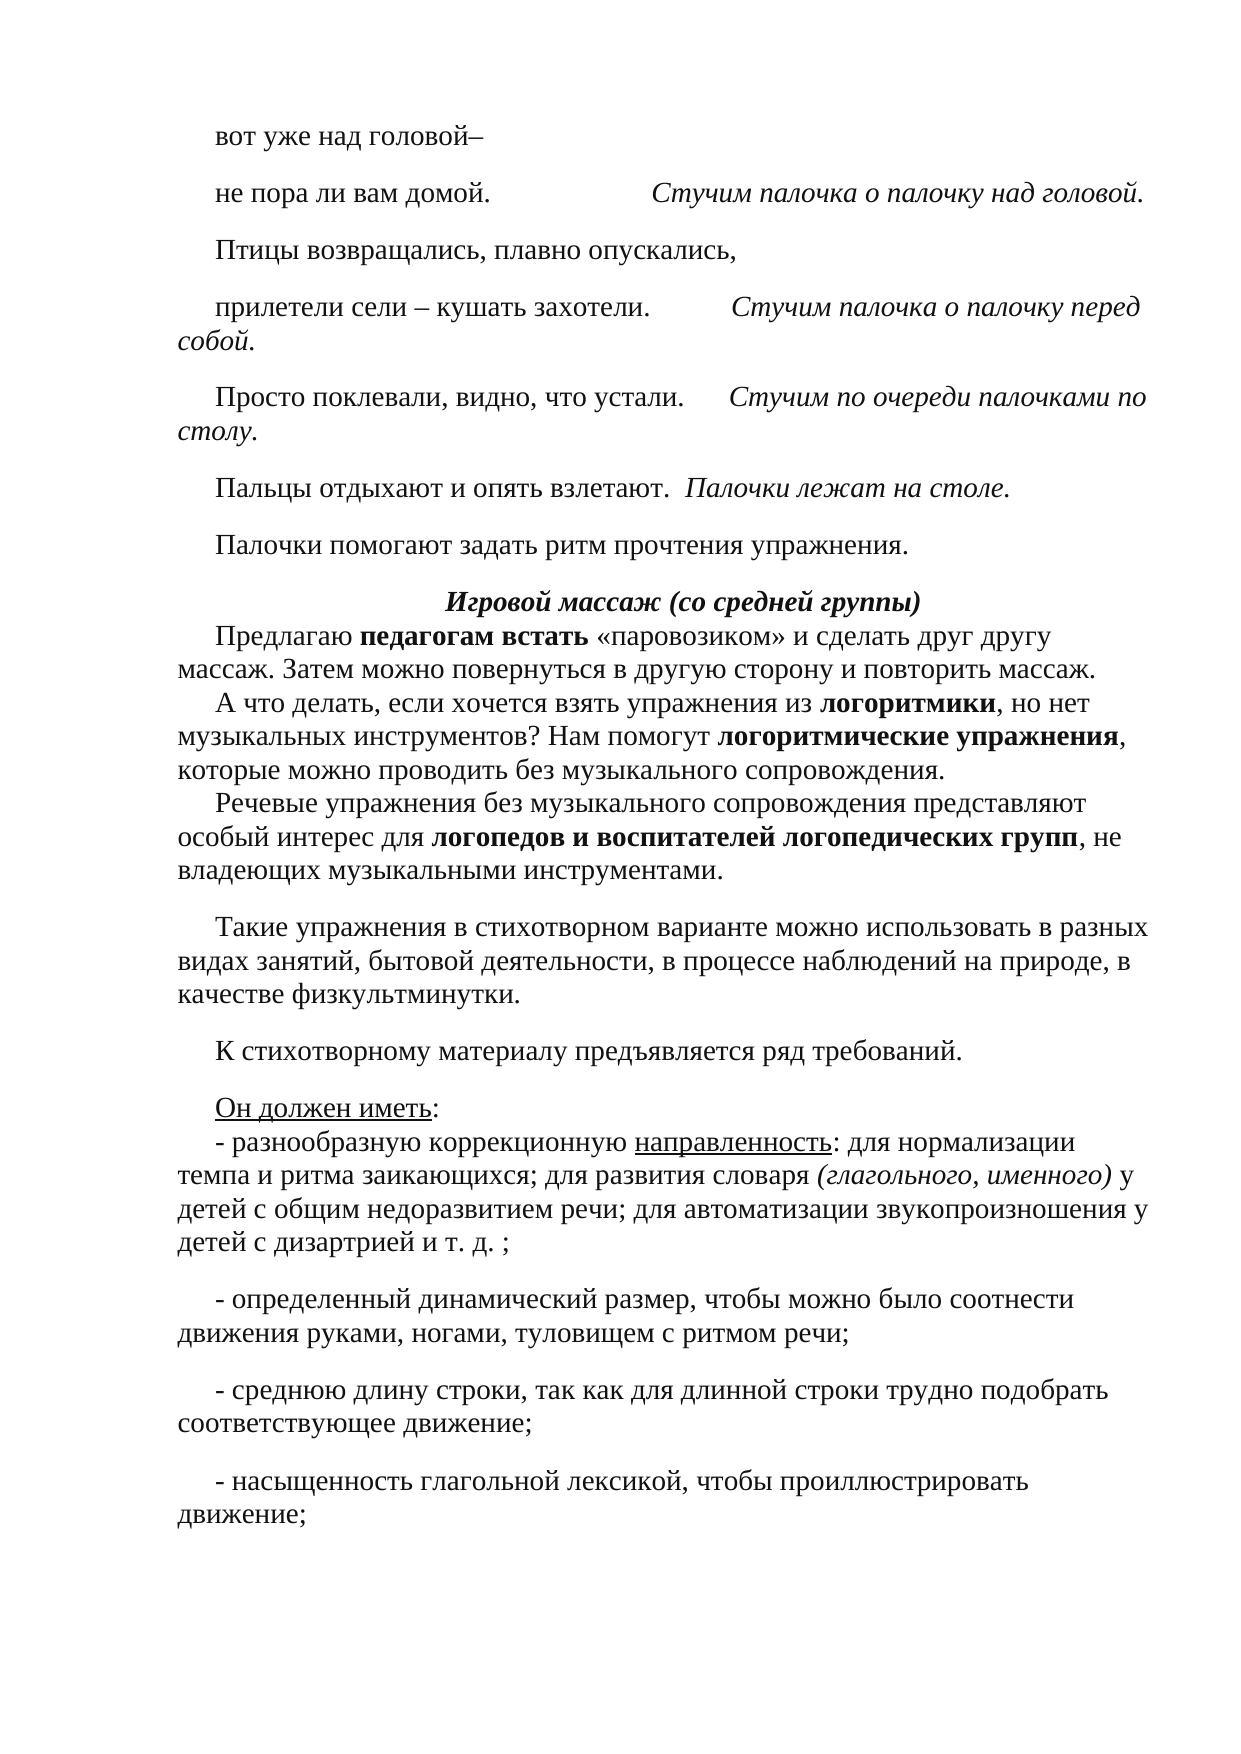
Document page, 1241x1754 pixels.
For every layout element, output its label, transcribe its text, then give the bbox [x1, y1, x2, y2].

text не пора ли вам домой. Стучим палочка о палочку над головой. [177, 175, 1152, 209]
text - определенный динамический размер, чтобы можно было соотнести движения руками, ногами, туловищем с ритмом речи; [177, 1282, 1152, 1349]
text прилетели сели – кушать захотели. Стучим палочка о палочку перед собой. [177, 289, 1152, 356]
text вот уже над головой– [177, 118, 1152, 152]
text Речевые упражнения без музыкального сопровождения представляют особый интерес для логопедов и воспитателей логопедических групп, не владеющих музыкальными инструментами. [177, 785, 1152, 886]
text Он должен иметь: [177, 1090, 1152, 1124]
text Пальцы отдыхают и опять взлетают. Палочки лежат на столе. [177, 470, 1152, 504]
text - разнообразную коррекционную направленность: для нормализации темпа и ритма заикающихся; для развития словаря (глагольного, именного) у детей с общим недоразвитием речи; для автоматизации звукопроизношения у детей с дизартрией и т. д. ; [177, 1124, 1152, 1258]
text К стихотворному материалу предъявляется ряд требований. [177, 1033, 1152, 1067]
text Предлагаю педагогам встать «паровозиком» и сделать друг другу массаж. Затем можно повернуться в другую сторону и повторить массаж. [177, 618, 1152, 685]
text - среднюю длину строки, так как для длинной строки трудно подобрать соответствующее движение; [177, 1372, 1152, 1439]
text Птицы возвращались, плавно опускались, [177, 232, 1152, 266]
text Такие упражнения в стихотворном варианте можно использовать в разных видах занятий, бытовой деятельности, в процессе наблюдений на природе, в качестве физкультминутки. [177, 909, 1152, 1010]
text Палочки помогают задать ритм прочтения упражнения. [177, 527, 1152, 561]
text - насыщенность глагольной лексикой, чтобы проиллюстрировать движение; [177, 1463, 1152, 1530]
text Игровой массаж (со средней группы) [177, 584, 1152, 618]
text Просто поклевали, видно, что устали. Стучим по очереди палочками по столу. [177, 379, 1152, 447]
text А что делать, если хочется взять упражнения из логоритмики, но нет музыкальных инструментов? Нам помогут логоритмические упражнения, которые можно проводить без музыкального сопровождения. [177, 685, 1152, 785]
